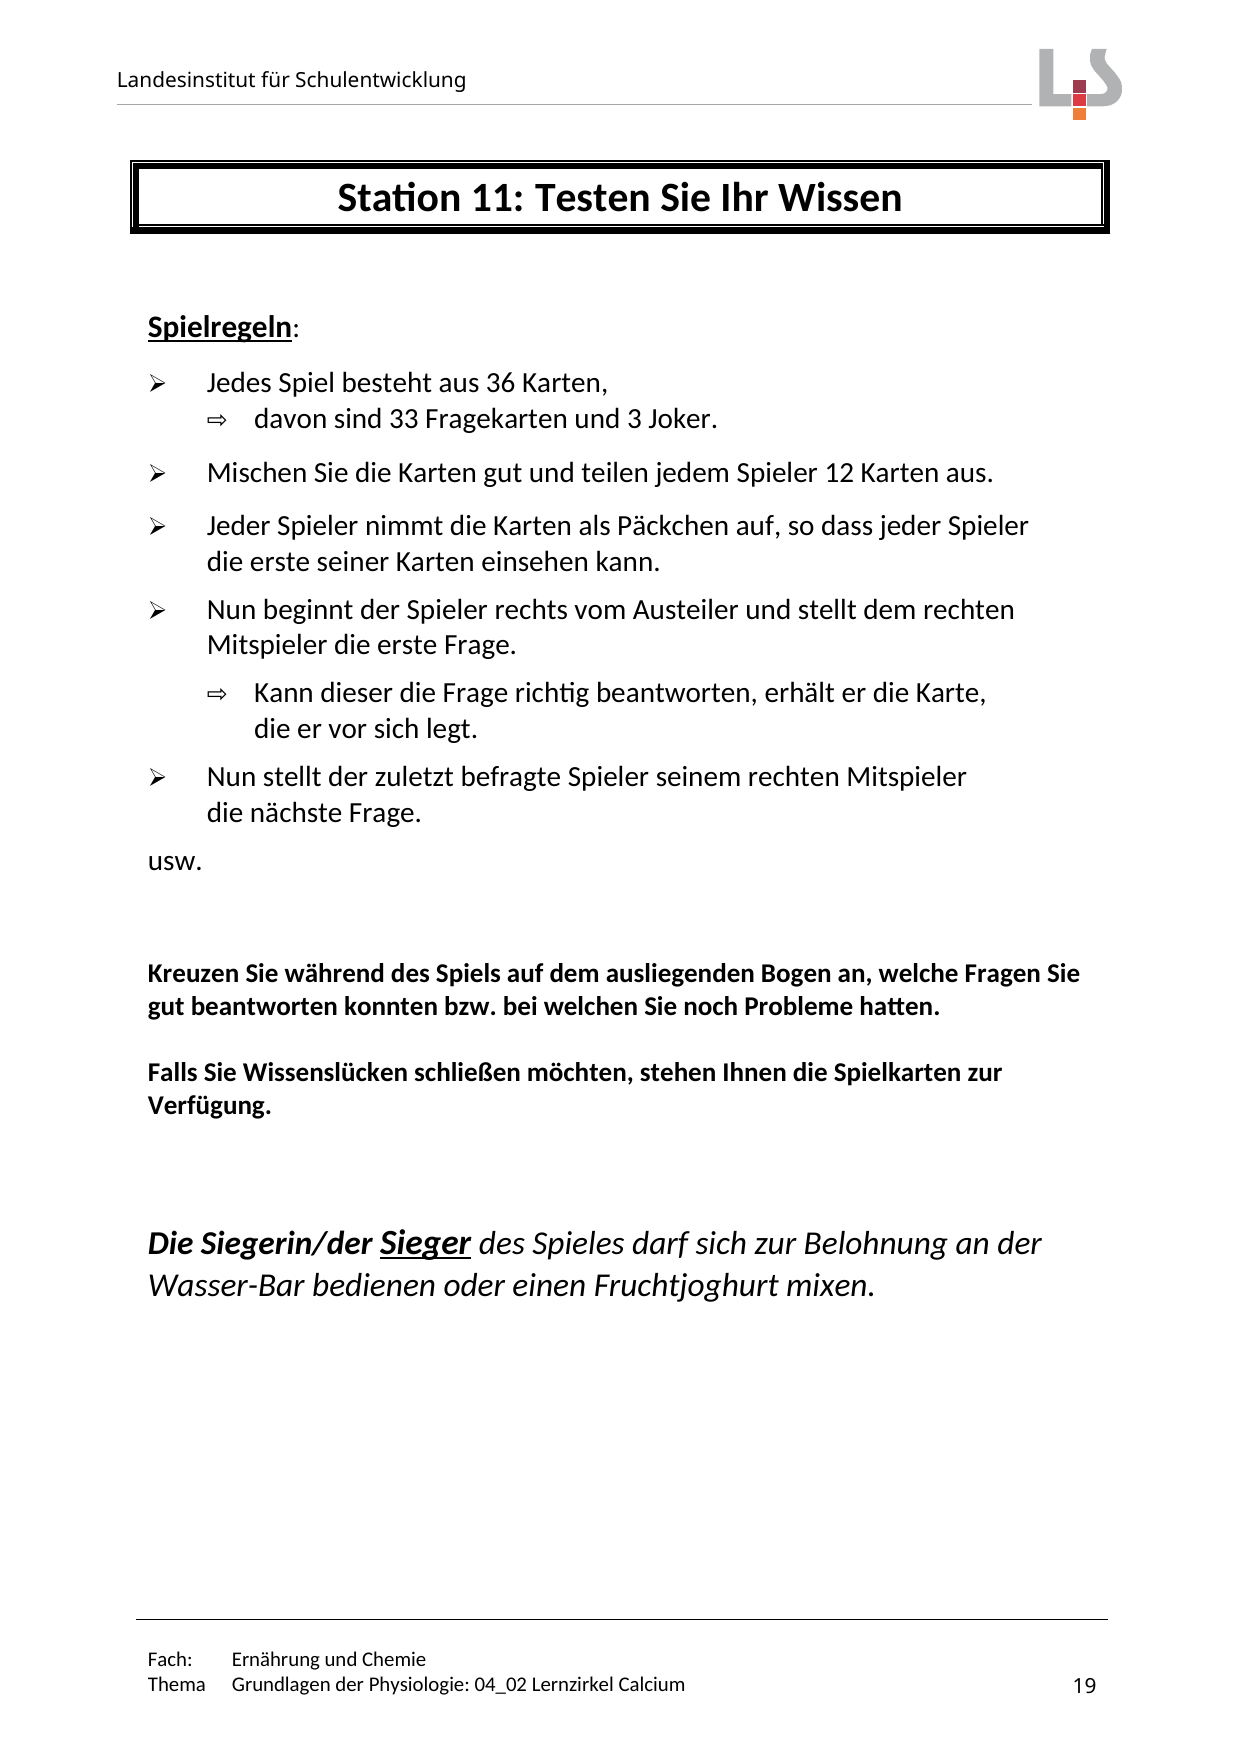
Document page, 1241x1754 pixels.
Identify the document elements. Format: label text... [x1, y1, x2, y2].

text Kreuzen Sie während des Spiels auf dem ausliegenden Bogen an, welche Fragen Sie gut beantworten konnten bzw. bei welchen Sie noch Probleme hatten. [148, 956, 1093, 1022]
text Die Siegerin/der Sieger des Spieles darf sich zur Belohnung an der Wasser-Bar bedienen oder einen Fruchtjoghurt mixen. [148, 1220, 1093, 1304]
list Nun beginnt der Spieler rechts vom Austeiler und stellt dem rechten Mitspieler die erste Frage. [148, 591, 1093, 662]
list Kann dieser die Frage richtig beantworten, erhält er die Karte, die er vor sich legt. [207, 674, 1093, 746]
text usw. [148, 842, 1093, 878]
text Station 11: Testen Sie Ihr Wissen [139, 169, 1101, 224]
text Spielregeln: [148, 307, 1093, 346]
list davon sind 33 Fragekarten und 3 Joker. [207, 400, 1093, 436]
text Falls Sie Wissenslücken schließen möchten, stehen Ihnen die Spielkarten zur Verfügung. [148, 1055, 1093, 1121]
list Jedes Spiel besteht aus 36 Karten, [148, 364, 1093, 400]
list Nun stellt der zuletzt befragte Spieler seinem rechten Mitspieler die nächste Frage. [148, 758, 1093, 829]
list Jeder Spieler nimmt die Karten als Päckchen auf, so dass jeder Spieler die erste seiner Karten einsehen kann. [148, 507, 1093, 578]
list Mischen Sie die Karten gut und teilen jedem Spieler 12 Karten aus. [148, 454, 1093, 489]
